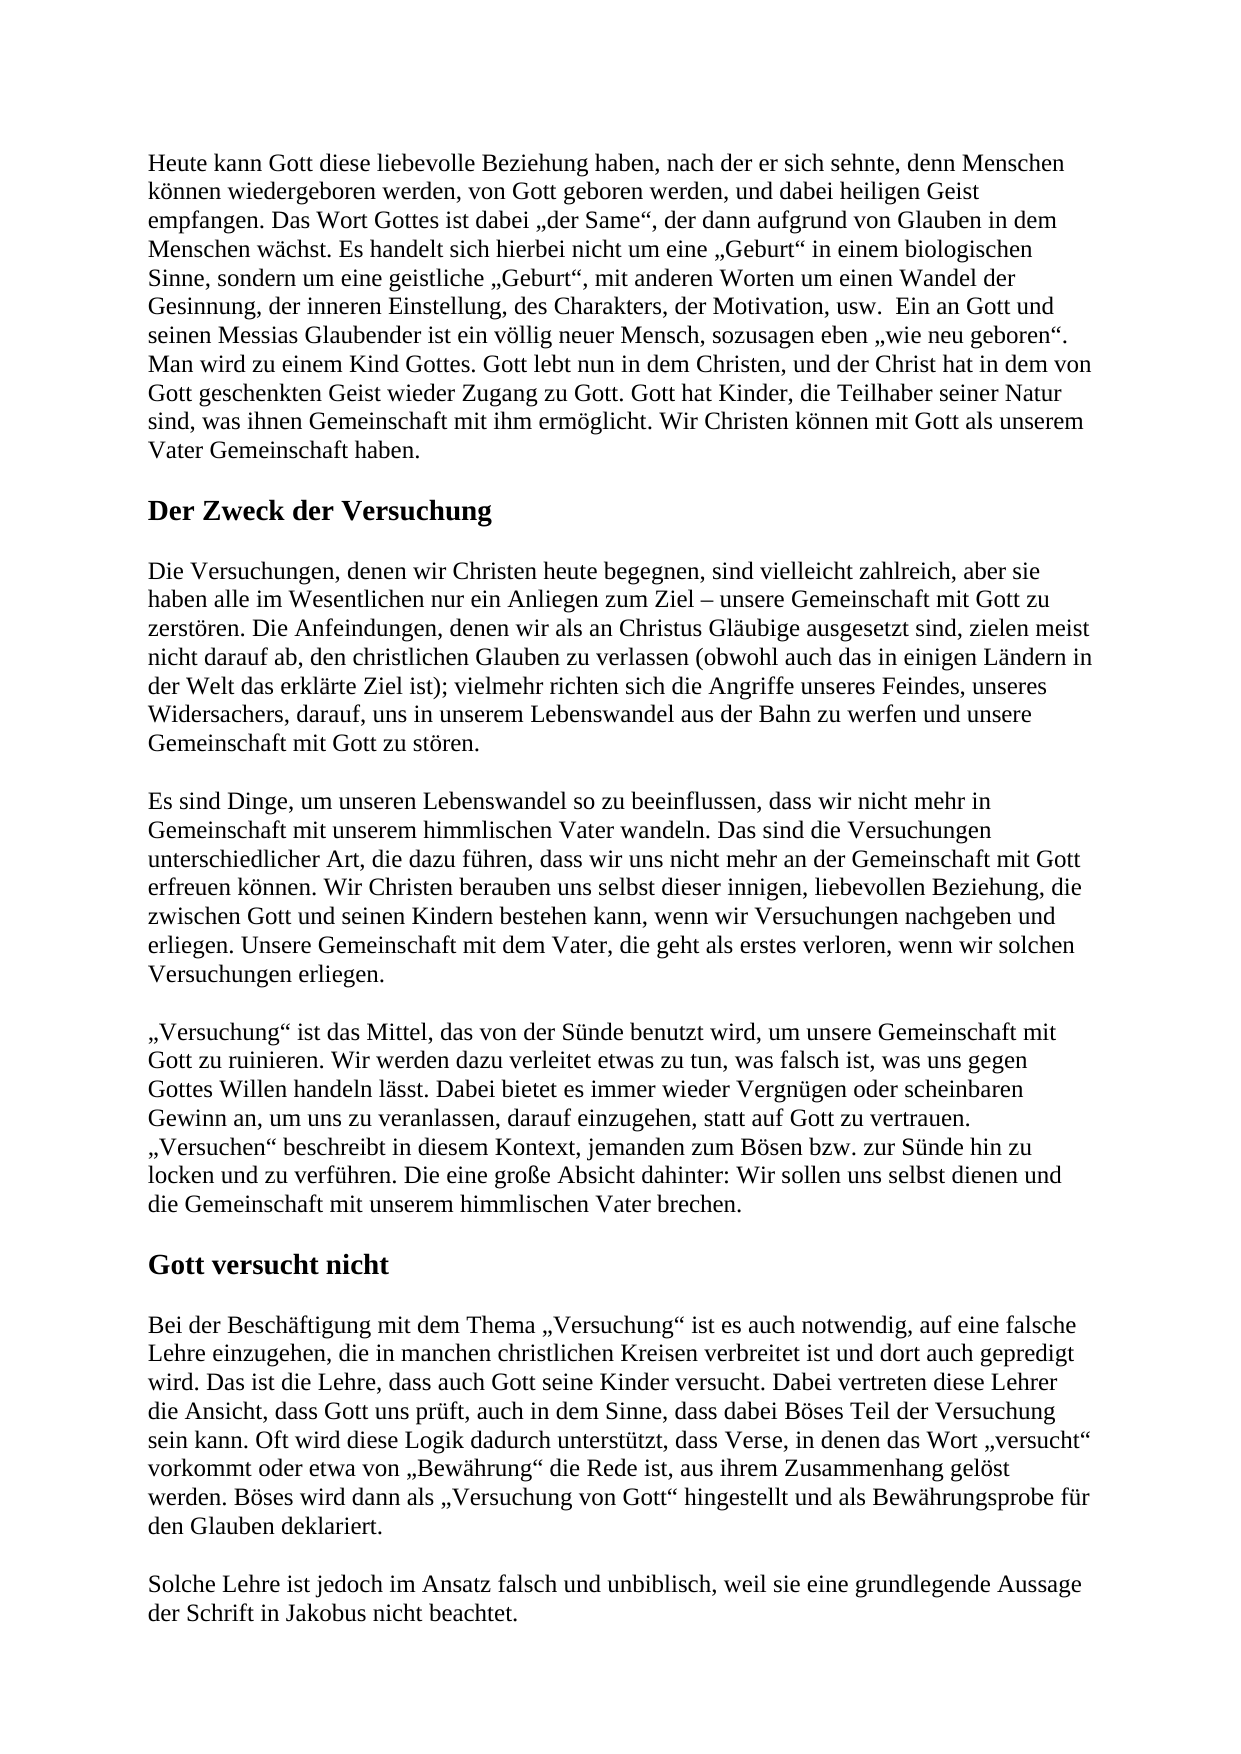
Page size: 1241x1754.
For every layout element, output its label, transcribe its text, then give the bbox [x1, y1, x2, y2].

subtitle Der Zweck der Versuchung [148, 493, 1093, 527]
text Es sind Dinge, um unseren Lebenswandel so zu beeinflussen, dass wir nicht mehr in Gemeinschaft mit unserem himmlischen Vater wandeln. Das sind die Versuchungen unterschiedlicher Art, die dazu führen, dass wir uns nicht mehr an der Gemeinschaft mit Gott erfreuen können. Wir Christen berauben uns selbst dieser innigen, liebevollen Beziehung, die zwischen Gott und seinen Kindern bestehen kann, wenn wir Versuchungen nachgeben und erliegen. Unsere Gemeinschaft mit dem Vater, die geht als erstes verloren, wenn wir solchen Versuchungen erliegen. [148, 786, 1093, 987]
text „Versuchung“ ist das Mittel, das von der Sünde benutzt wird, um unsere Gemeinschaft mit Gott zu ruinieren. Wir werden dazu verleitet etwas zu tun, was falsch ist, was uns gegen Gottes Willen handeln lässt. Dabei bietet es immer wieder Vergnügen oder scheinbaren Gewinn an, um uns zu veranlassen, darauf einzugehen, statt auf Gott zu vertrauen. „Versuchen“ beschreibt in diesem Kontext, jemanden zum Bösen bzw. zur Sünde hin zu locken und zu verführen. Die eine große Absicht dahinter: Wir sollen uns selbst dienen und die Gemeinschaft mit unserem himmlischen Vater brechen. [148, 1017, 1093, 1218]
text Bei der Beschäftigung mit dem Thema „Versuchung“ ist es auch notwendig, auf eine falsche Lehre einzugehen, die in manchen christlichen Kreisen verbreitet ist und dort auch gepredigt wird. Das ist die Lehre, dass auch Gott seine Kinder versucht. Dabei vertreten diese Lehrer die Ansicht, dass Gott uns prüft, auch in dem Sinne, dass dabei Böses Teil der Versuchung sein kann. Oft wird diese Logik dadurch unterstützt, dass Verse, in denen das Wort „versucht“ vorkommt oder etwa von „Bewährung“ die Rede ist, aus ihrem Zusammenhang gelöst werden. Böses wird dann als „Versuchung von Gott“ hingestellt und als Bewährungsprobe für den Glauben deklariert. [148, 1310, 1093, 1540]
text Die Versuchungen, denen wir Christen heute begegnen, sind vielleicht zahlreich, aber sie haben alle im Wesentlichen nur ein Anliegen zum Ziel – unsere Gemeinschaft mit Gott zu zerstören. Die Anfeindungen, denen wir als an Christus Gläubige ausgesetzt sind, zielen meist nicht darauf ab, den christlichen Glauben zu verlassen (obwohl auch das in einigen Ländern in der Welt das erklärte Ziel ist); vielmehr richten sich die Angriffe unseres Feindes, unseres Widersachers, darauf, uns in unserem Lebenswandel aus der Bahn zu werfen und unsere Gemeinschaft mit Gott zu stören. [148, 556, 1093, 757]
text Heute kann Gott diese liebevolle Beziehung haben, nach der er sich sehnte, denn Menschen können wiedergeboren werden, von Gott geboren werden, und dabei heiligen Geist empfangen. Das Wort Gottes ist dabei „der Same“, der dann aufgrund von Glauben in dem Menschen wächst. Es handelt sich hierbei nicht um eine „Geburt“ in einem biologischen Sinne, sondern um eine geistliche „Geburt“, mit anderen Worten um einen Wandel der Gesinnung, der inneren Einstellung, des Charakters, der Motivation, usw. Ein an Gott und seinen Messias Glaubender ist ein völlig neuer Mensch, sozusagen eben „wie neu geboren“. Man wird zu einem Kind Gottes. Gott lebt nun in dem Christen, und der Christ hat in dem von Gott geschenkten Geist wieder Zugang zu Gott. Gott hat Kinder, die Teilhaber seiner Natur sind, was ihnen Gemeinschaft mit ihm ermöglicht. Wir Christen können mit Gott als unserem Vater Gemeinschaft haben. [148, 148, 1093, 464]
subtitle Gott versucht nicht [148, 1247, 1093, 1281]
text Solche Lehre ist jedoch im Ansatz falsch und unbiblisch, weil sie eine grundlegende Aussage der Schrift in Jakobus nicht beachtet. [148, 1569, 1093, 1626]
